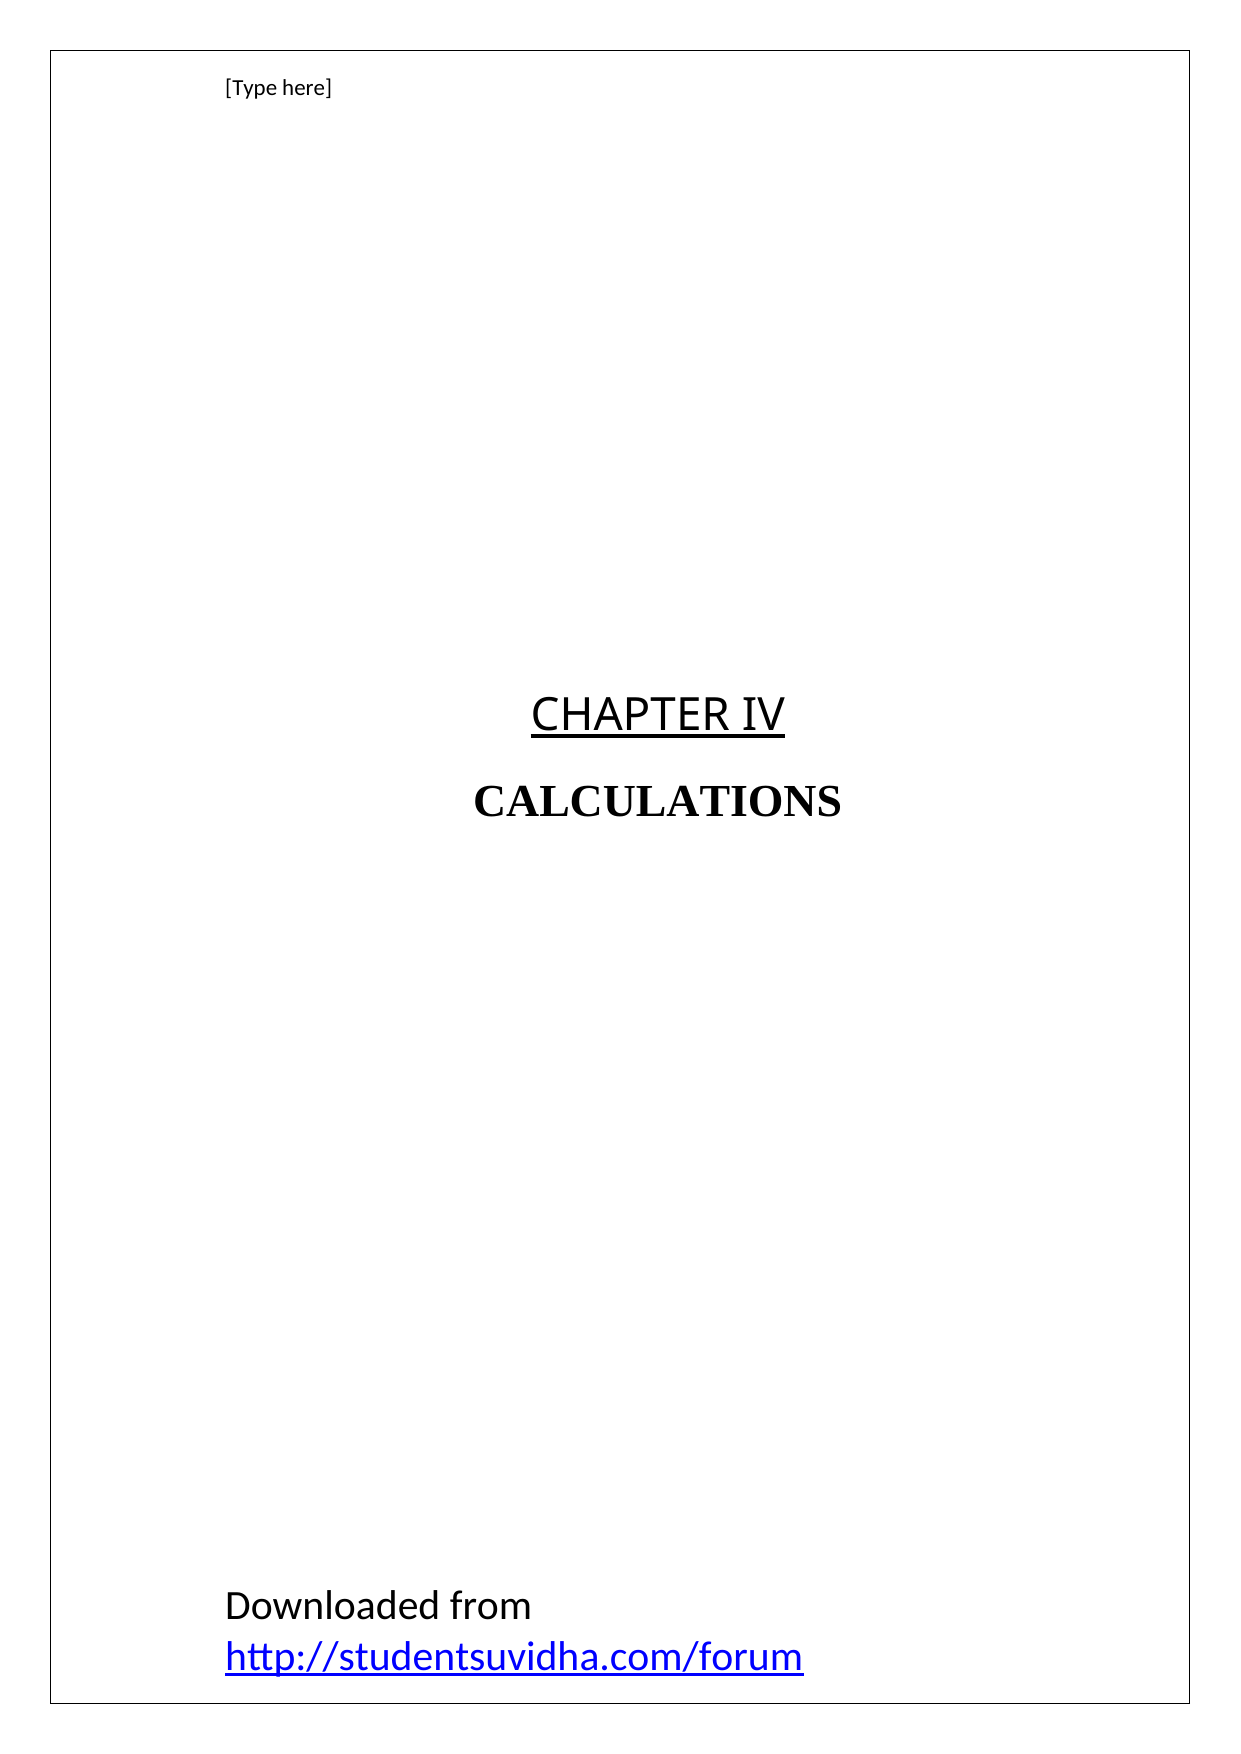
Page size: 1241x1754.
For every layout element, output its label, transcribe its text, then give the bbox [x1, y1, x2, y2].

text CHAPTER IV [225, 682, 1090, 744]
text CALCULATIONS [225, 774, 1090, 827]
